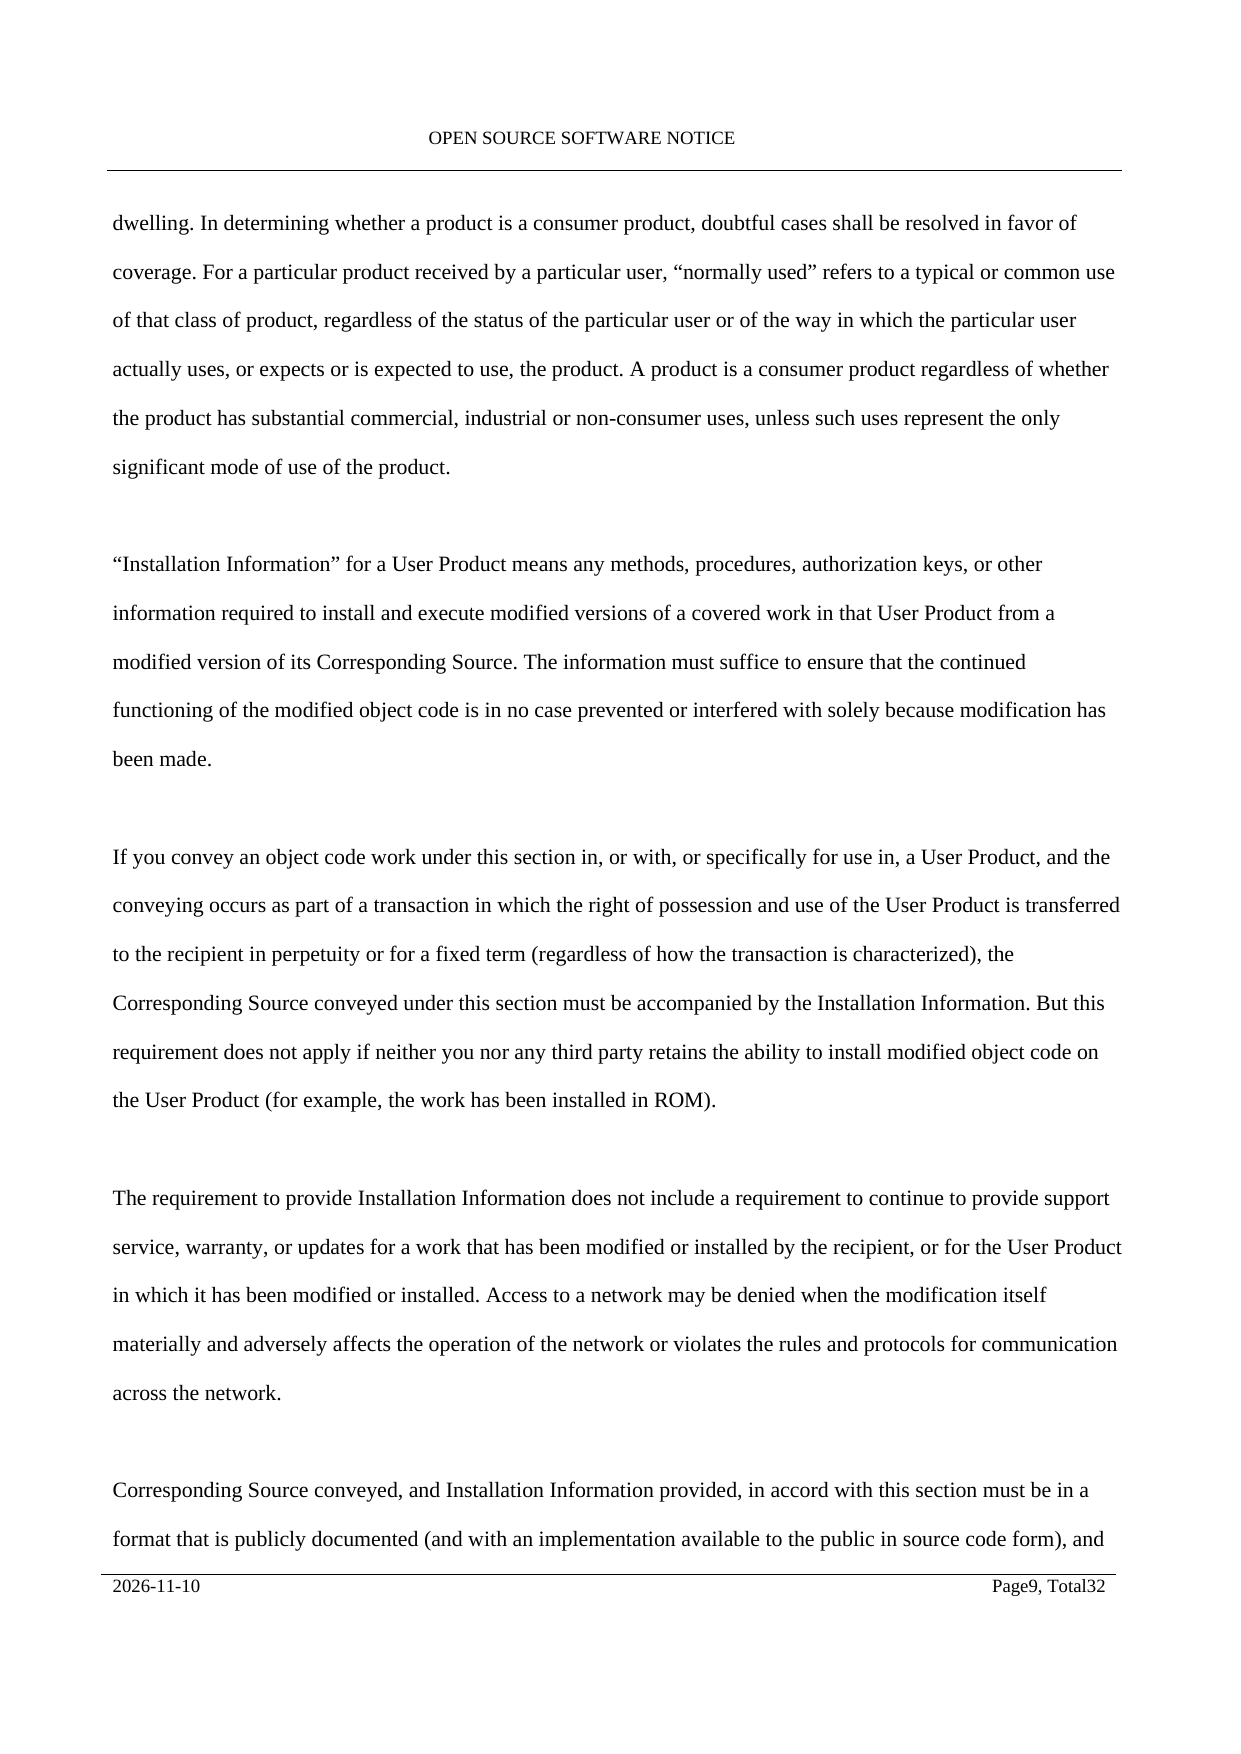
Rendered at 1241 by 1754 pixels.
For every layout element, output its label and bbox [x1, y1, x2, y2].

text [112, 206, 1128, 1555]
